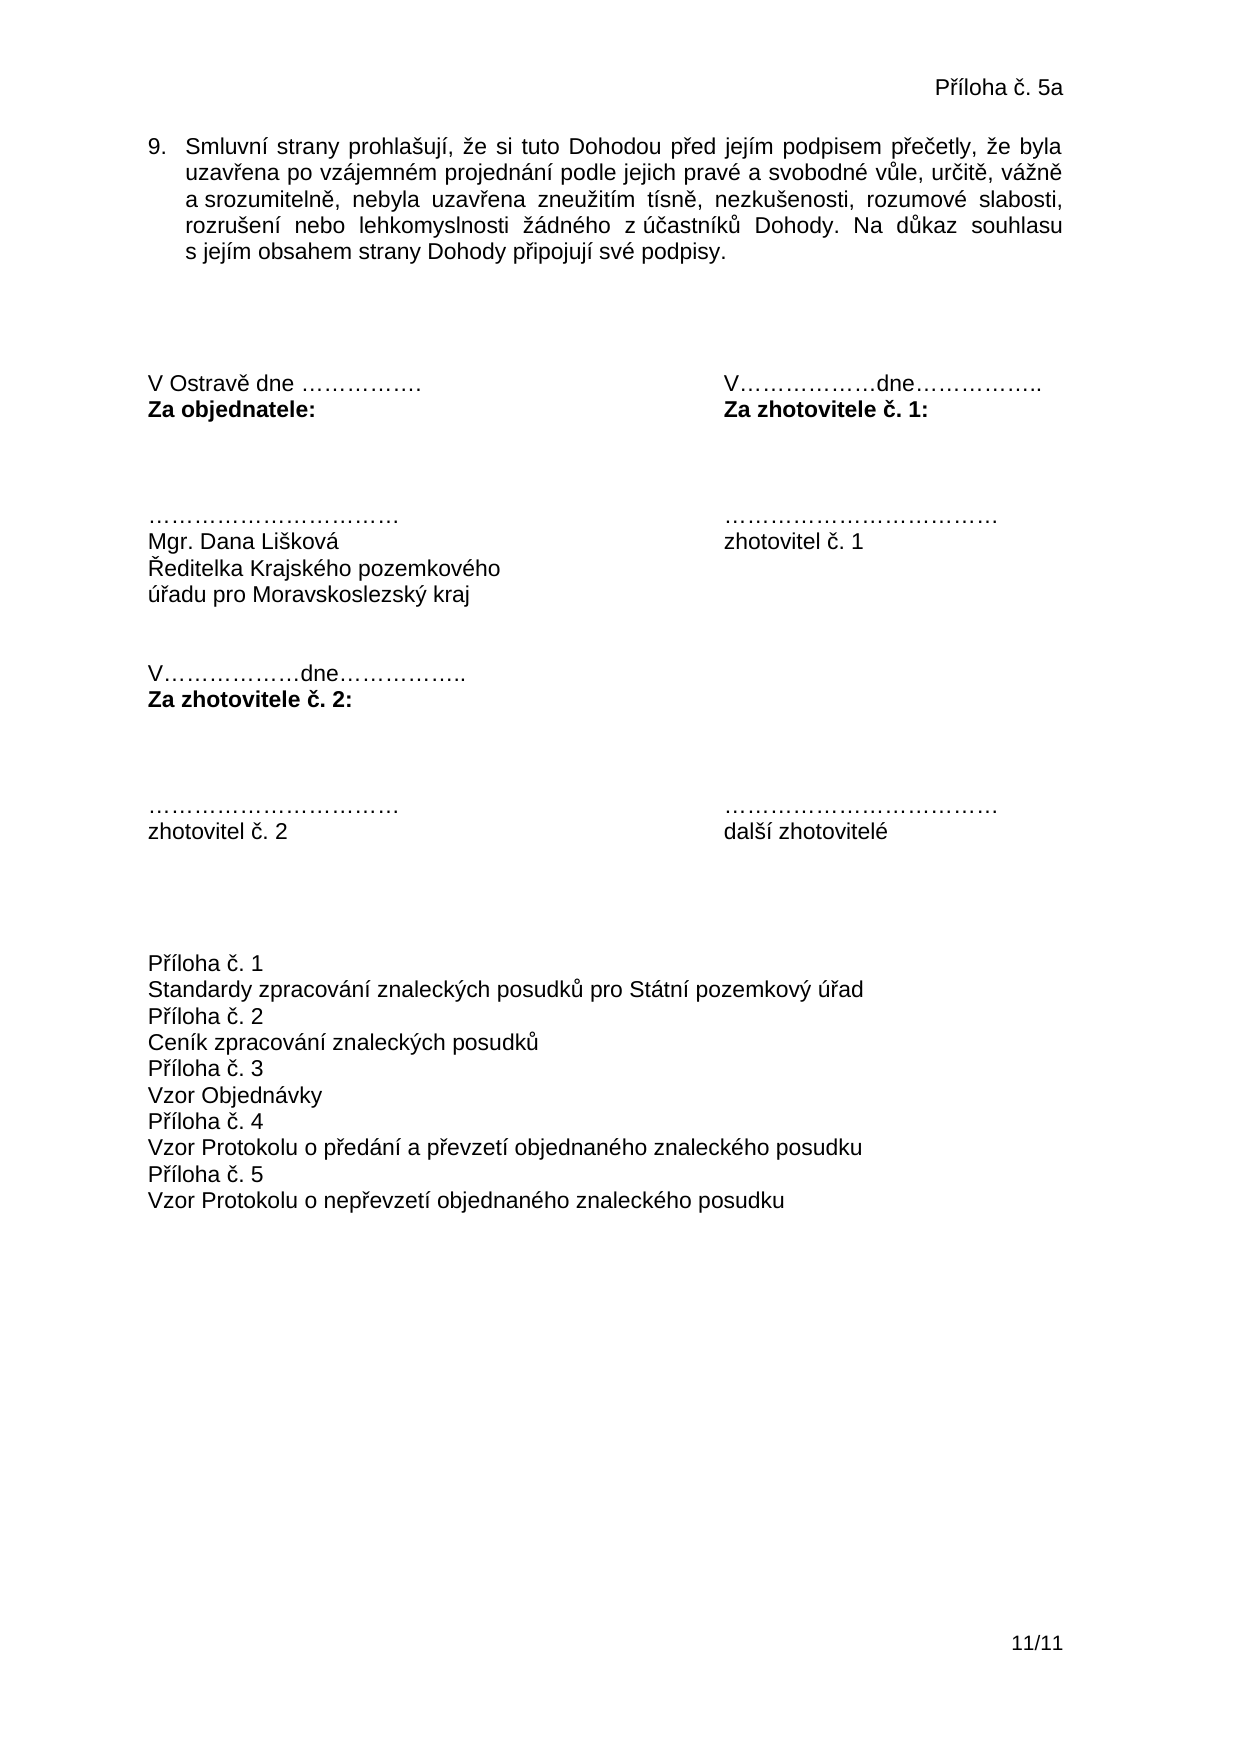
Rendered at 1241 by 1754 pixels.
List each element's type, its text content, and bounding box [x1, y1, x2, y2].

text Standardy zpracování znaleckých posudků pro Státní pozemkový úřad [148, 976, 1063, 1003]
text Za objednatele: Za zhotovitele č. 1: [148, 396, 1063, 423]
text Ceník zpracování znaleckých posudků [148, 1029, 1063, 1055]
text …………………………… ……………………………… [148, 792, 1063, 818]
text Mgr. Dana Lišková zhotovitel č. 1 [148, 528, 1063, 554]
text Příloha č. 3 [148, 1055, 1063, 1082]
text Příloha č. 1 [148, 950, 1063, 976]
text Vzor Objednávky [148, 1082, 1063, 1108]
text Za zhotovitele č. 2: [148, 686, 1063, 713]
text Ředitelka Krajského pozemkového [148, 554, 1063, 581]
text zhotovitel č. 2 další zhotovitelé [148, 818, 1063, 844]
text Vzor Protokolu o předání a převzetí objednaného znaleckého posudku [148, 1134, 1063, 1161]
text Příloha č. 2 [148, 1003, 1063, 1029]
list Smluvní strany prohlašují, že si tuto Dohodou před jejím podpisem přečetly, že byla uzavřena po vzájemném projednání podle jejich pravé a svobodné vůle, určitě, vážně a srozumitelně, nebyla uzavřena zneužitím tísně, nezkušenosti, rozumové slabosti, rozrušení nebo lehkomyslnosti žádného z účastníků Dohody. Na důkaz souhlasu s jejím obsahem strany Dohody připojují své podpisy. [148, 133, 1063, 265]
text V………………dne…………….. [148, 660, 1063, 686]
text Příloha č. 5 [148, 1161, 1063, 1187]
text V Ostravě dne ……………. V………………dne…………….. [148, 370, 1063, 396]
text Příloha č. 4 [148, 1108, 1063, 1134]
text úřadu pro Moravskoslezský kraj [148, 581, 1063, 607]
text …………………………… ……………………………… [148, 502, 1063, 528]
text Vzor Protokolu o nepřevzetí objednaného znaleckého posudku [148, 1187, 1063, 1213]
